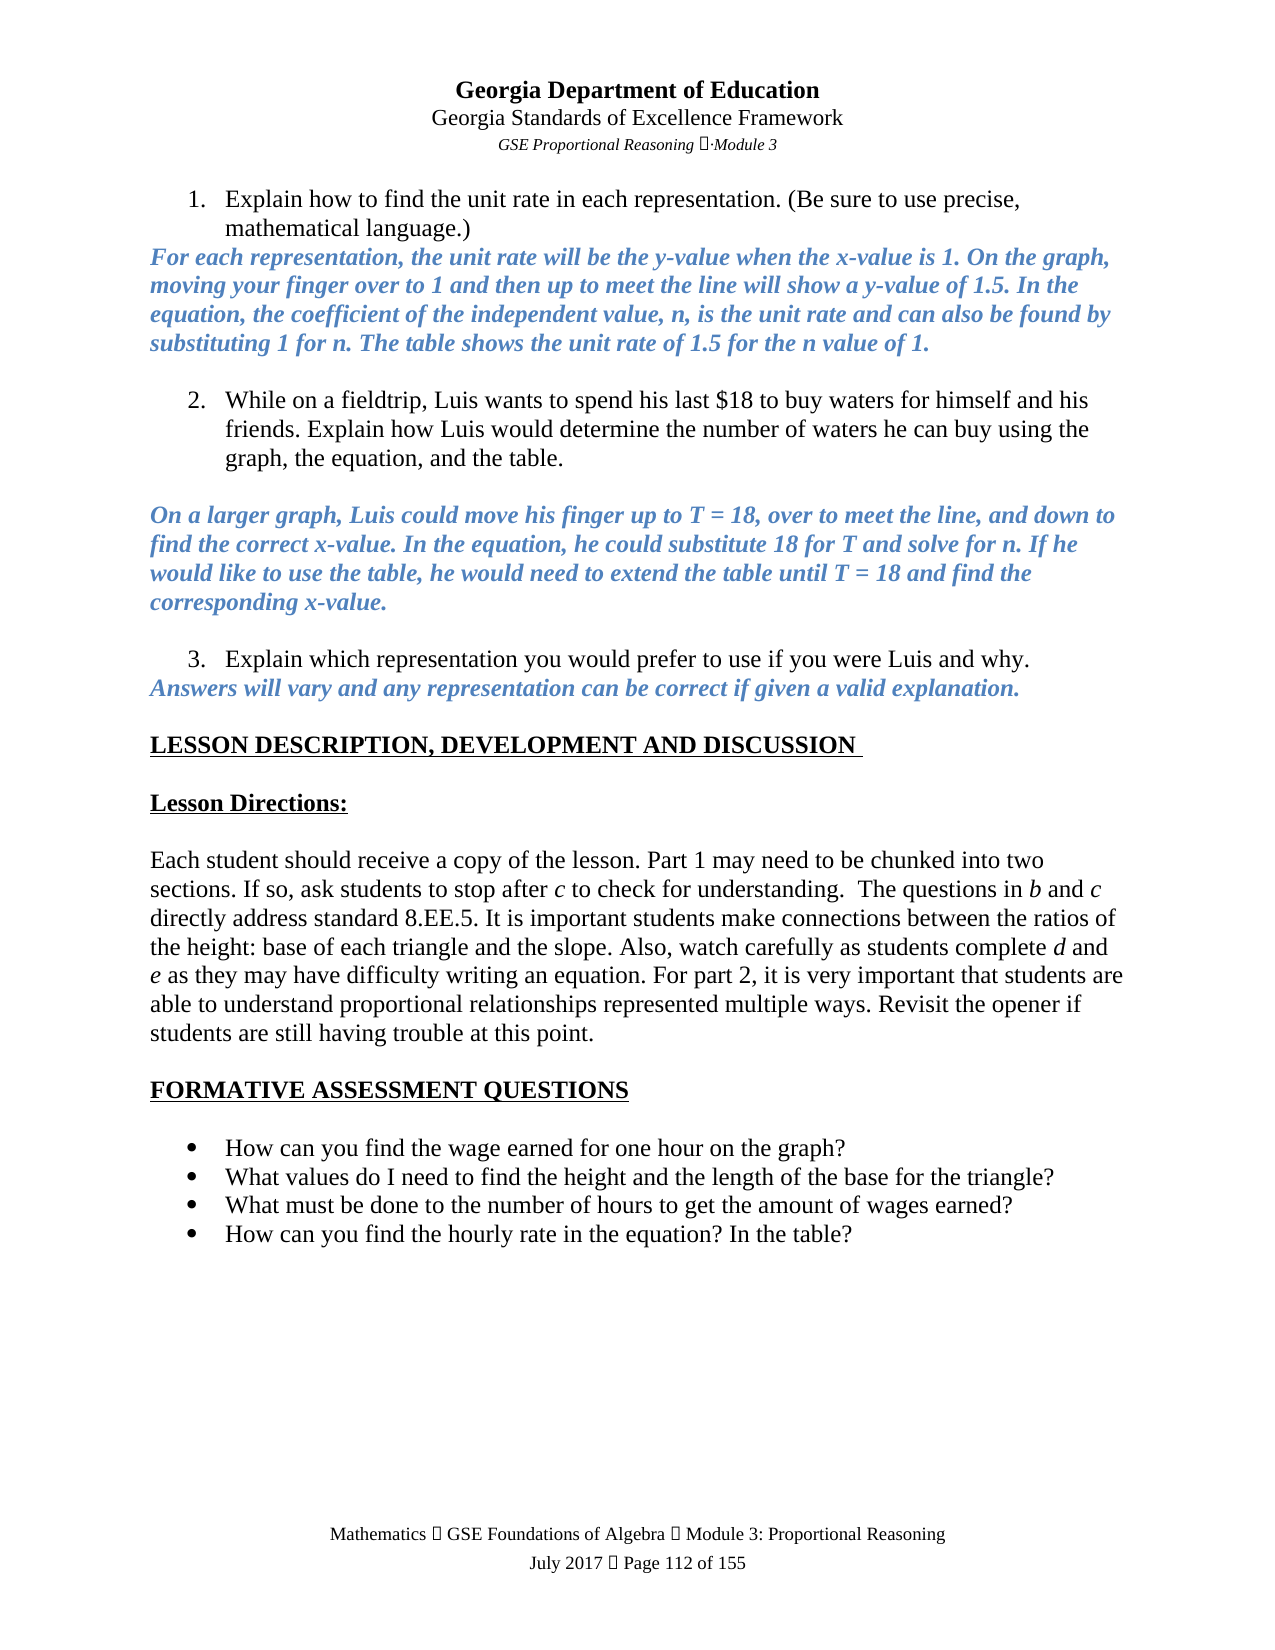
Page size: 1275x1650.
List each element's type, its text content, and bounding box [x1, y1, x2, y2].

text For each representation, the unit rate will be the y-value when the x-value is 1. On the graph, moving your finger over to 1 and then up to meet the line will show a y-value of 1.5. In the equation, the coefficient of the independent value, n, is the unit rate and can also be found by substituting 1 for n. The table shows the unit rate of 1.5 for the n value of 1. [150, 242, 1125, 357]
text Answers will vary and any representation can be correct if given a valid explanation. [150, 673, 1125, 702]
list What values do I need to find the height and the length of the base for the triangle? [187, 1162, 1125, 1191]
text LESSON DESCRIPTION, DEVELOPMENT AND DISCUSSION [150, 731, 1125, 759]
text FORMATIVE ASSESSMENT QUESTIONS [150, 1076, 1125, 1104]
list What must be done to the number of hours to get the amount of wages earned? [187, 1191, 1125, 1219]
list Explain which representation you would prefer to use if you were Luis and why. [187, 644, 1125, 673]
list While on a fieldtrip, Luis wants to spend his last $18 to buy waters for himself and his friends. Explain how Luis would determine the number of waters he can buy using the graph, the equation, and the table. [187, 386, 1125, 472]
text Each student should receive a copy of the lesson. Part 1 may need to be chunked into two sections. If so, ask students to stop after c to check for understanding. The questions in b and c directly address standard 8.EE.5. It is important students make connections between the ratios of the height: base of each triangle and the slope. Also, watch carefully as students complete d and e as they may have difficulty writing an equation. For part 2, it is very important that students are able to understand proportional relationships represented multiple ways. Revisit the opener if students are still having trouble at this point. [150, 846, 1125, 1047]
text On a larger graph, Luis could move his finger up to T = 18, over to meet the line, and down to find the correct x-value. In the equation, he could substitute 18 for T and solve for n. If he would like to use the table, he would need to extend the table until T = 18 and find the corresponding x-value. [150, 501, 1125, 616]
text Lesson Directions: [150, 788, 1125, 817]
list How can you find the hourly rate in the equation? In the table? [187, 1219, 1125, 1248]
list How can you find the wage earned for one hour on the graph? [187, 1133, 1125, 1162]
list Explain how to find the unit rate in each representation. (Be sure to use precise, mathematical language.) [187, 184, 1125, 242]
